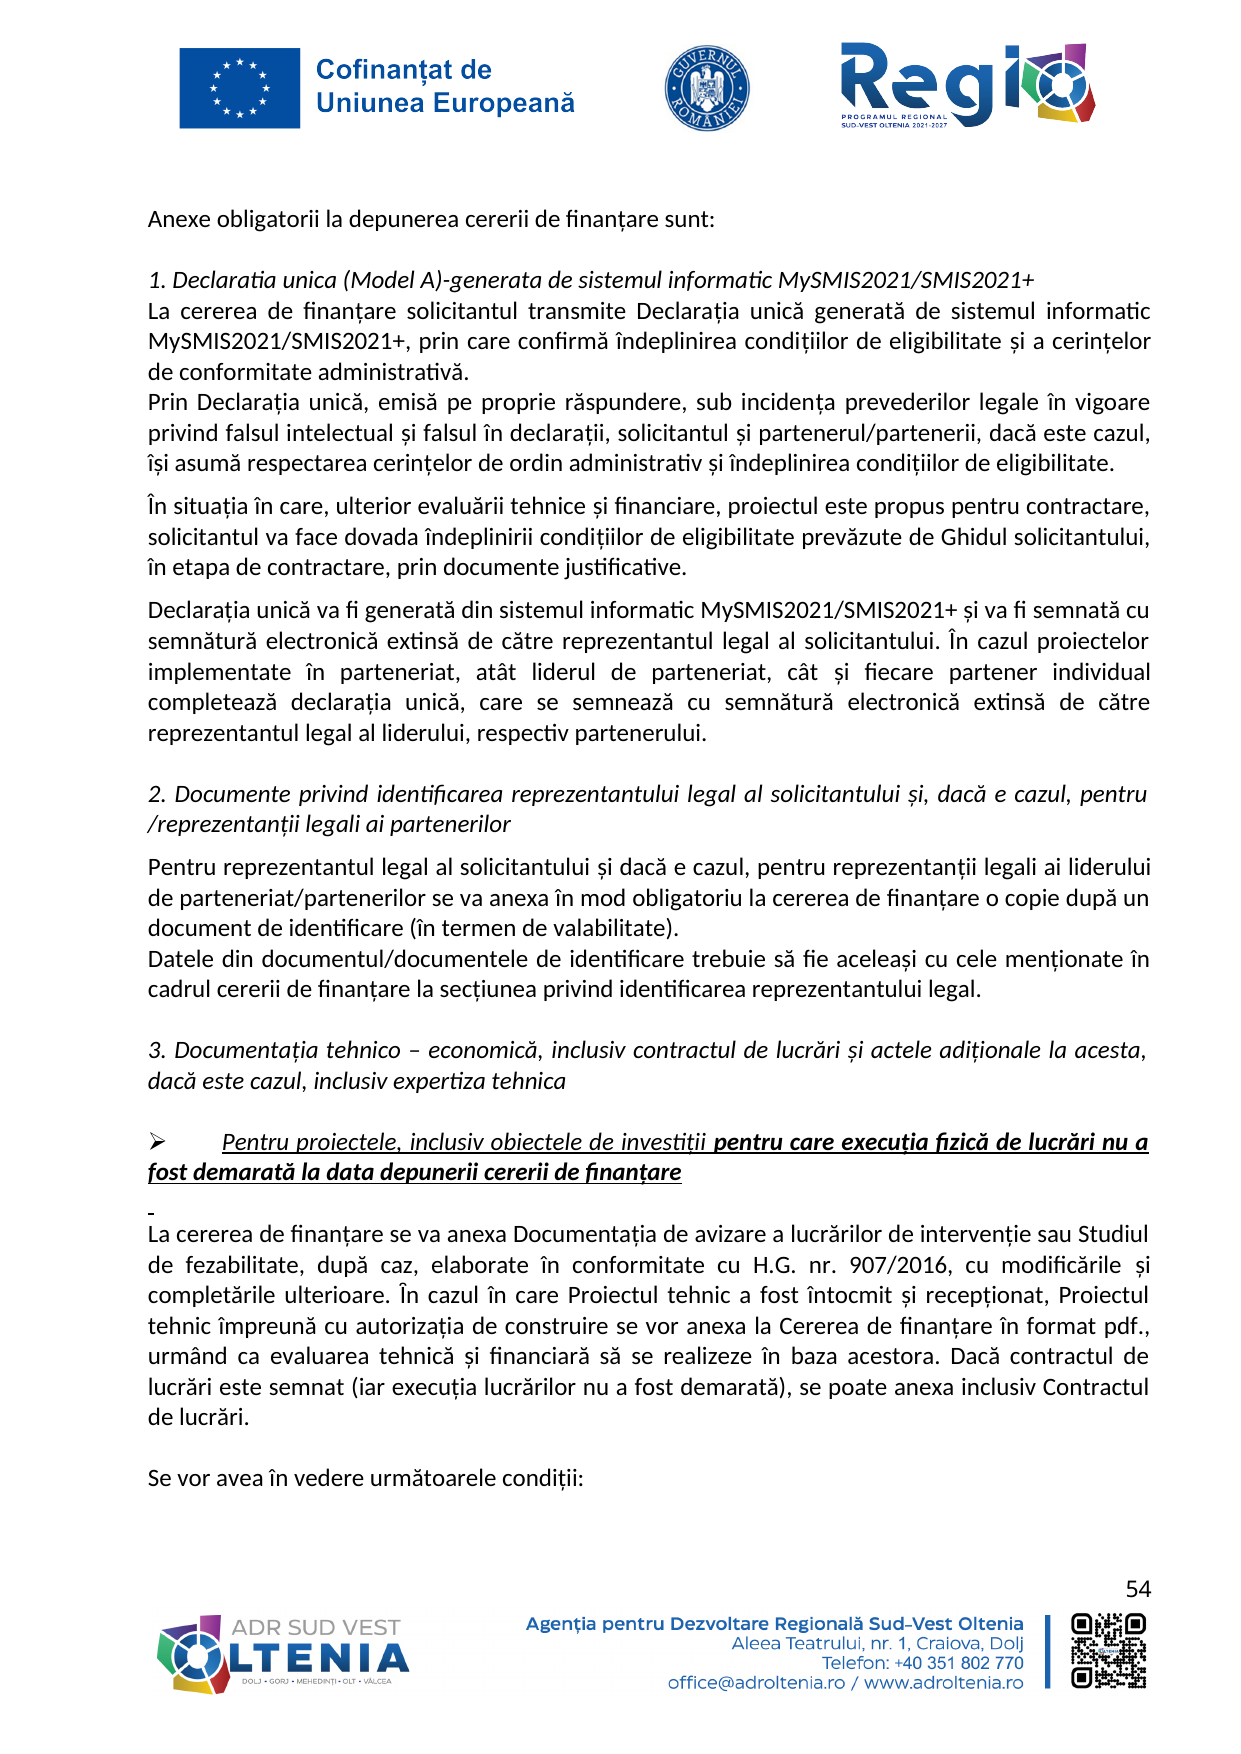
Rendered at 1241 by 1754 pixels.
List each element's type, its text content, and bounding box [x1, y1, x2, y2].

picture [174, 43, 577, 132]
text Prin Declaraţia unică, emisă pe proprie răspundere, sub incidenţa prevederilor legale în vigoare privind falsul intelectual şi falsul în declaraţii, solicitantul şi partenerul/partenerii, dacă este cazul, își asumă respectarea cerinţelor de ordin administrativ şi îndeplinirea condiţiilor de eligibilitate. [148, 386, 1152, 478]
picture [147, 1604, 1151, 1701]
text La cererea de finanţare solicitantul transmite Declaraţia unică generată de sistemul informatic MySMIS2021/SMIS2021+, prin care confirmă îndeplinirea condiţiilor de eligibilitate şi a cerinţelor de conformitate administrativă. [148, 295, 1152, 386]
text La cererea de finanțare se va anexa Documentația de avizare a lucrărilor de intervenție sau Studiul de fezabilitate, după caz, elaborate în conformitate cu H.G. nr. 907/2016, cu modificările şi completările ulterioare. Ȋn cazul în care Proiectul tehnic a fost întocmit și recepționat, Proiectul tehnic împreună cu autorizația de construire se vor anexa la Cererea de finanțare în format pdf., urmând ca evaluarea tehnică și financiară să se realizeze în baza acestora. Dacă contractul de lucrări este semnat (iar execuția lucrărilor nu a fost demarată), se poate anexa inclusiv Contractul de lucrări. [148, 1218, 1152, 1432]
text Pentru reprezentantul legal al solicitantului şi dacă e cazul, pentru reprezentanţii legali ai liderului de parteneriat/partenerilor se va anexa în mod obligatoriu la cererea de finanțare o copie după un document de identificare (în termen de valabilitate). [148, 851, 1152, 943]
list Pentru proiectele, inclusiv obiectele de investiţii pentru care execuţia fizică de lucrări nu a fost demarată la data depunerii cererii de finanţare [148, 1126, 1152, 1187]
text În situaţia în care, ulterior evaluării tehnice şi financiare, proiectul este propus pentru contractare, solicitantul va face dovada îndeplinirii condiţiilor de eligibilitate prevăzute de Ghidul solicitantului, în etapa de contractare, prin documente justificative. [148, 491, 1152, 582]
text 3. Documentația tehnico – economică, inclusiv contractul de lucrări şi actele adiţionale la acesta, dacă este cazul, inclusiv expertiza tehnica [148, 1034, 1152, 1095]
picture [660, 43, 755, 133]
text Declarația unică va fi generată din sistemul informatic MySMIS2021/SMIS2021+ și va fi semnată cu semnătură electronică extinsă de către reprezentantul legal al solicitantului. În cazul proiectelor implementate în parteneriat, atât liderul de parteneriat, cât şi fiecare partener individual completează declaraţia unică, care se semnează cu semnătură electronică extinsă de către reprezentantul legal al liderului, respectiv partenerului. [148, 594, 1152, 747]
text Se vor avea în vedere următoarele condiții: [148, 1462, 1152, 1493]
text 1. Declaratia unica (Model A)-generata de sistemul informatic MySMIS2021/SMIS2021+ [148, 264, 1152, 295]
text Datele din documentul/documentele de identificare trebuie să fie aceleași cu cele menționate în cadrul cererii de finanțare la secțiunea privind identificarea reprezentantului legal. [148, 943, 1152, 1004]
picture [839, 41, 1098, 131]
text Anexe obligatorii la depunerea cererii de finanțare sunt: [148, 203, 1152, 234]
text 2. Documente privind identificarea reprezentantului legal al solicitantului şi, dacă e cazul, pentru /reprezentanţii legali ai partenerilor [148, 778, 1152, 839]
